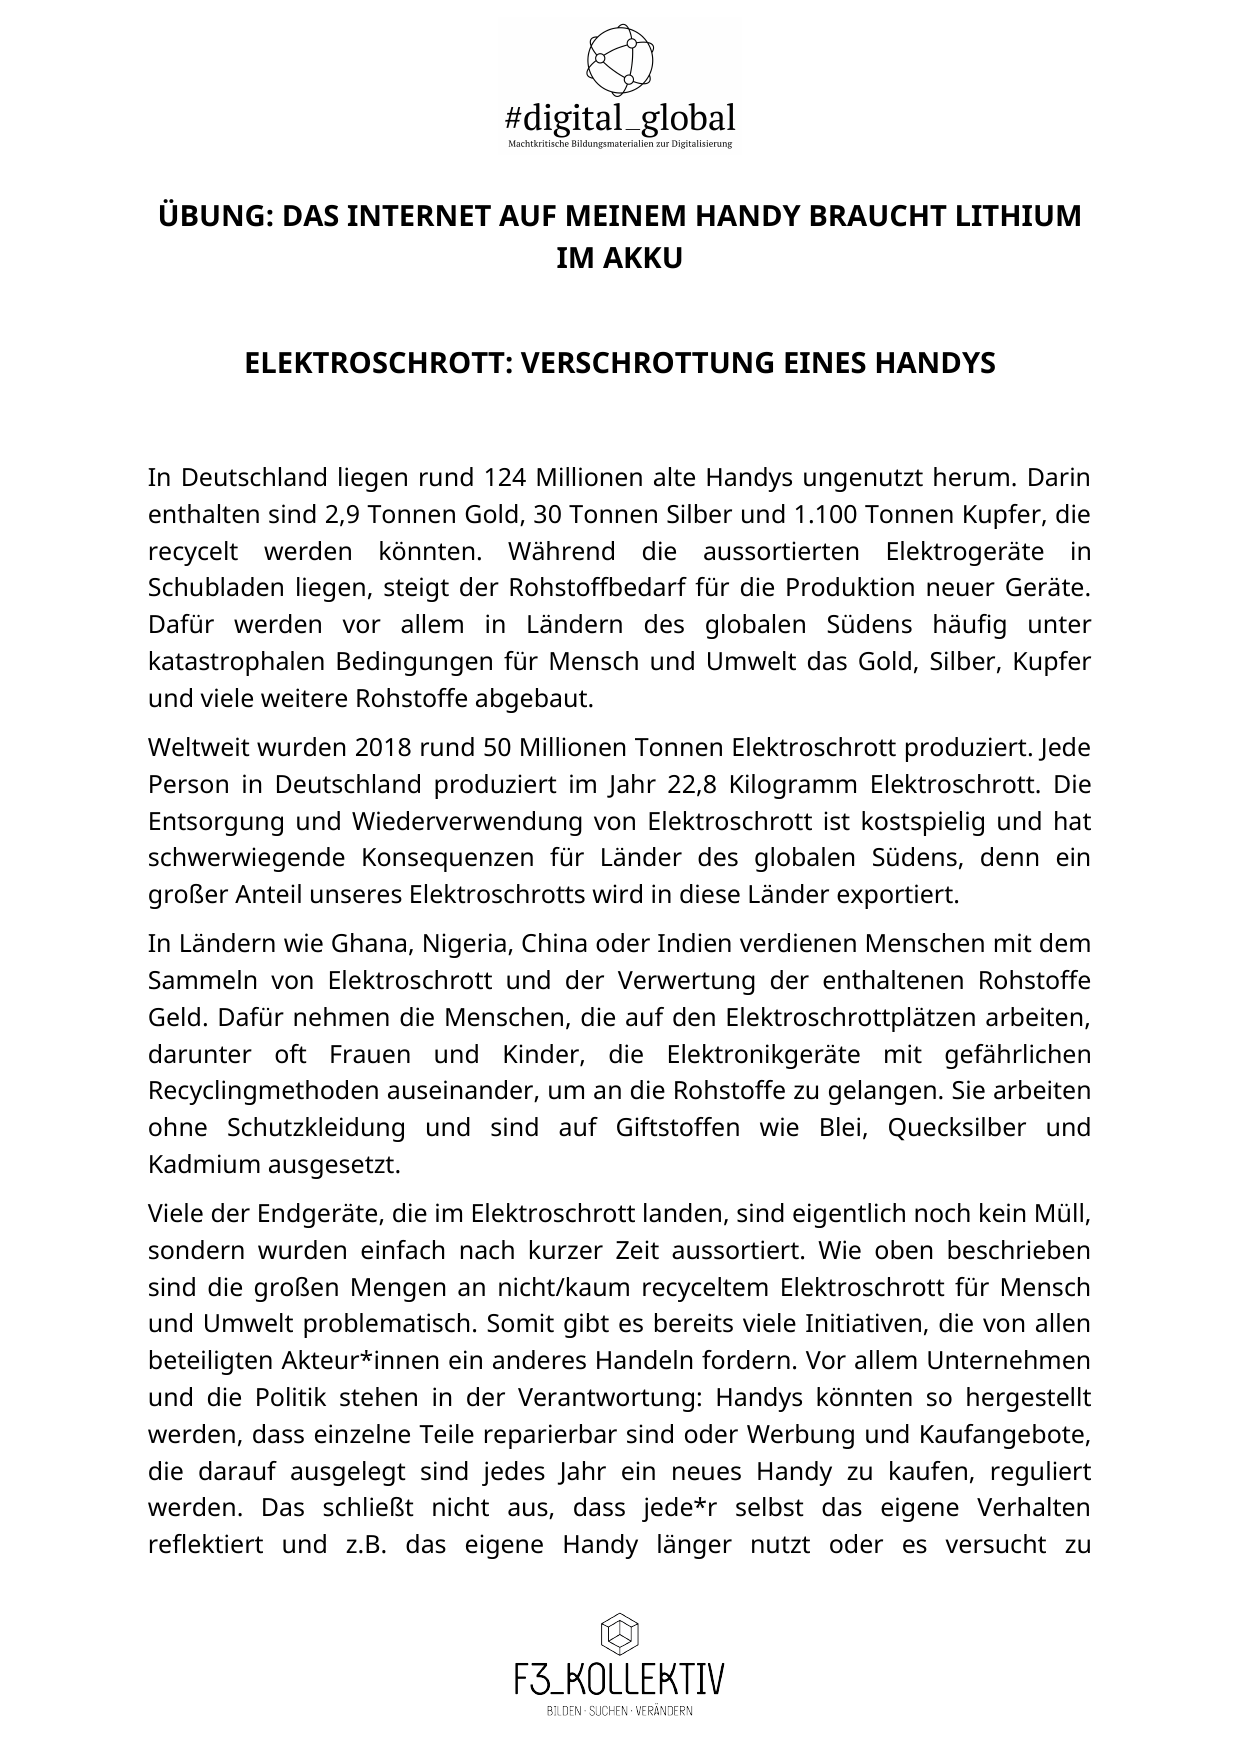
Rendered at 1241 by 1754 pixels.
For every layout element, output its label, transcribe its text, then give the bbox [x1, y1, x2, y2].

picture [498, 17, 743, 155]
text Übung: Das Internet auf meinem handy braucht lithium im Akku [148, 195, 1093, 277]
text In Deutschland liegen rund 124 Millionen alte Handys ungenutzt herum. Darin enthalten sind 2,9 Tonnen Gold, 30 Tonnen Silber und 1.100 Tonnen Kupfer, die recycelt werden könnten. Während die aussortierten Elektrogeräte in Schubladen liegen, steigt der Rohstoffbedarf für die Produktion neuer Geräte. Dafür werden vor allem in Ländern des globalen Südens häufig unter katastrophalen Bedingungen für Mensch und Umwelt das Gold, Silber, Kupfer und viele weitere Rohstoffe abgebaut. [148, 460, 1093, 714]
text Weltweit wurden 2018 rund 50 Millionen Tonnen Elektroschrott produziert. Jede Person in Deutschland produziert im Jahr 22,8 Kilogramm Elektroschrott. Die Entsorgung und Wiederverwendung von Elektroschrott ist kostspielig und hat schwerwiegende Konsequenzen für Länder des globalen Südens, denn ein großer Anteil unseres Elektroschrotts wird in diese Länder exportiert. [148, 729, 1093, 911]
text In Ländern wie Ghana, Nigeria, China oder Indien verdienen Menschen mit dem Sammeln von Elektroschrott und der Verwertung der enthaltenen Rohstoffe Geld. Dafür nehmen die Menschen, die auf den Elektroschrottplätzen arbeiten, darunter oft Frauen und Kinder, die Elektronikgeräte mit gefährlichen Recyclingmethoden auseinander, um an die Rohstoffe zu gelangen. Sie arbeiten ohne Schutzkleidung und sind auf Giftstoffen wie Blei, Quecksilber und Kadmium ausgesetzt. [148, 926, 1093, 1181]
picture [509, 1607, 731, 1722]
text Elektroschrott: Verschrottung eines Handys [148, 342, 1093, 382]
